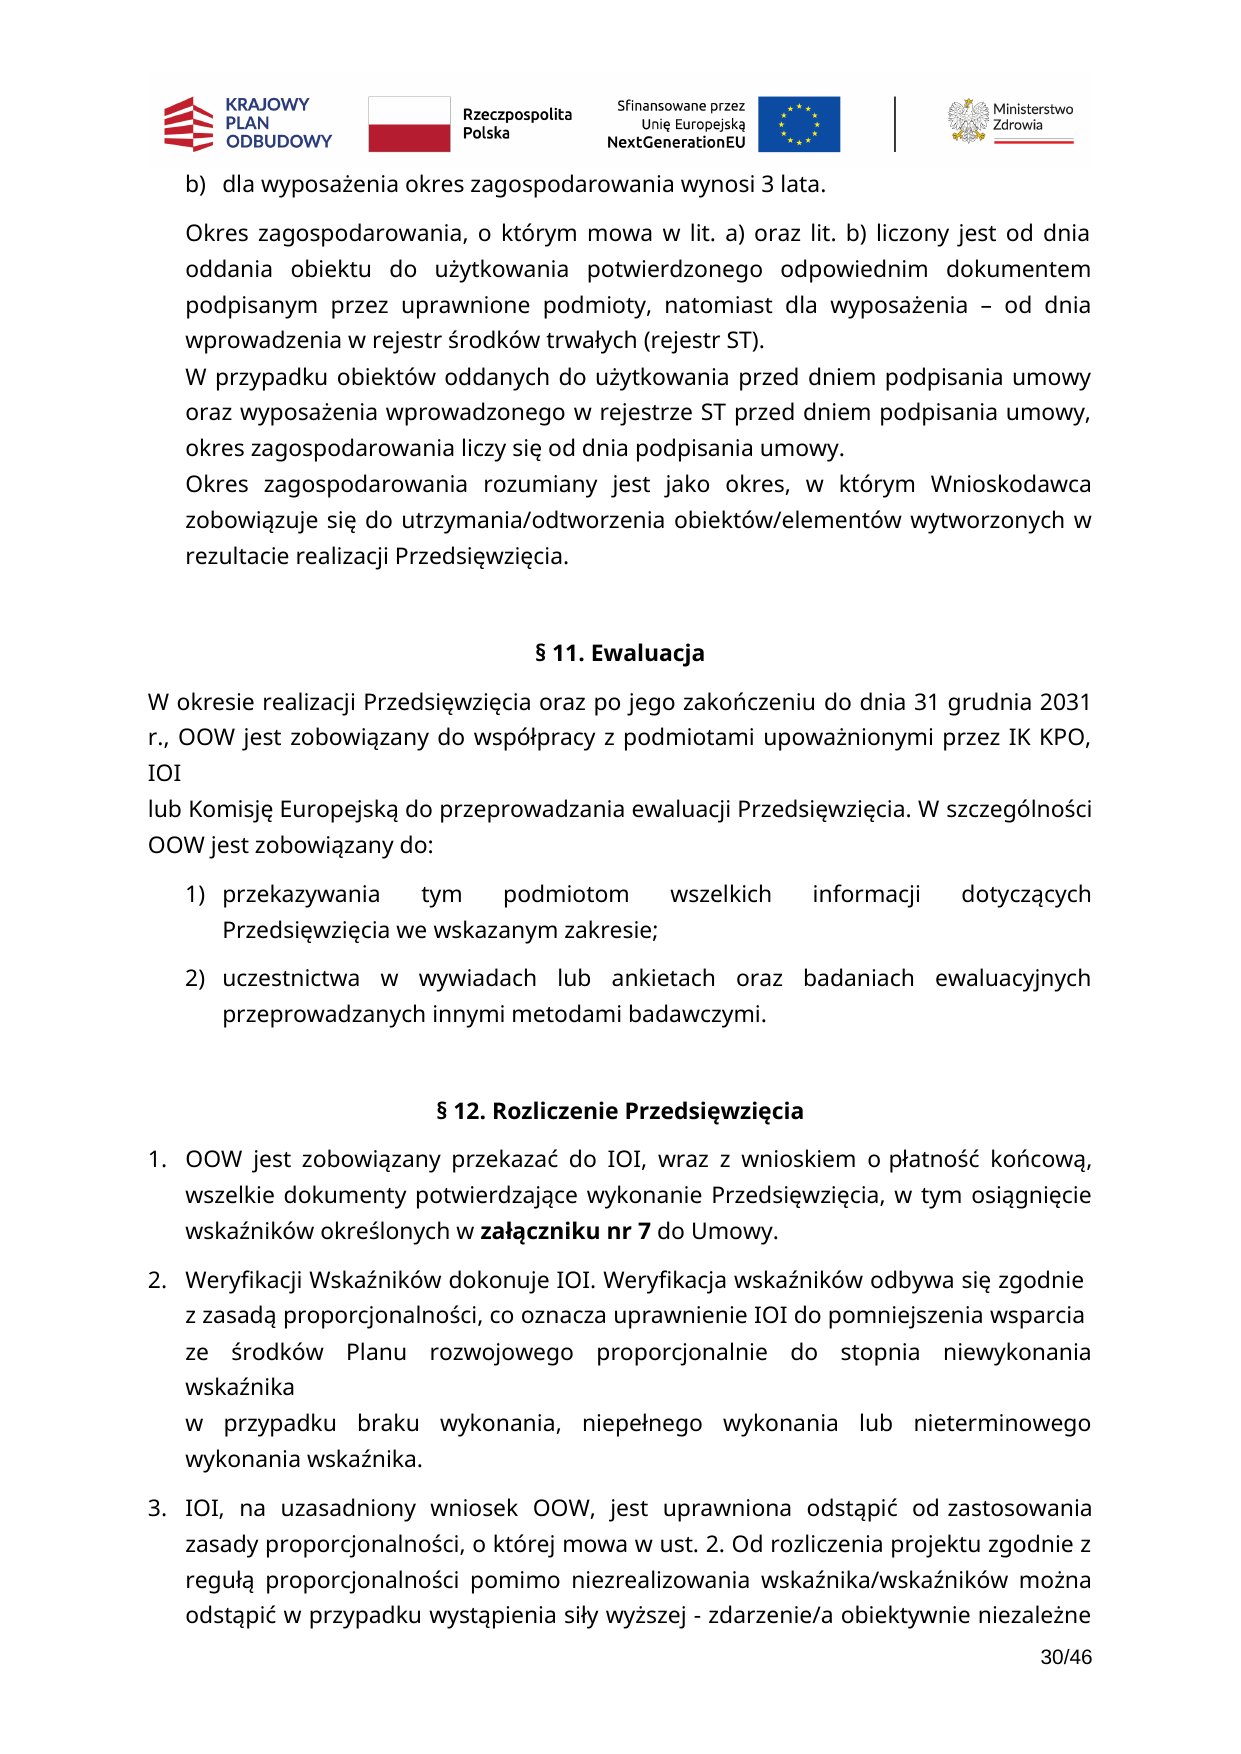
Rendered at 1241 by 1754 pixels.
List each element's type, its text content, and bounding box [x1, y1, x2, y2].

text Okres zagospodarowania rozumiany jest jako okres, w którym Wnioskodawca zobowiązuje się do utrzymania/odtworzenia obiektów/elementów wytworzonych w rezultacie realizacji Przedsięwzięcia. [185, 468, 1092, 571]
text W okresie realizacji Przedsięwzięcia oraz po jego zakończeniu do dnia 31 grudnia 2031 r., OOW jest zobowiązany do współpracy z podmiotami upoważnionymi przez IK KPO, IOI lub Komisję Europejską do przeprowadzania ewaluacji Przedsięwzięcia. W szczególności OOW jest zobowiązany do: [148, 685, 1092, 860]
text § 12. Rozliczenie Przedsięwzięcia [148, 1095, 507, 1126]
text § 11. Ewaluacja [148, 637, 1092, 668]
list dla wyposażenia okres zagospodarowania wynosi 3 lata. [185, 169, 1092, 199]
text Okres zagospodarowania, o którym mowa w lit. a) oraz lit. b) liczony jest od dnia oddania obiektu do użytkowania potwierdzonego odpowiednim dokumentem podpisanym przez uprawnione podmioty, natomiast dla wyposażenia – od dnia wprowadzenia w rejestr środków trwałych (rejestr ST). [185, 217, 1092, 356]
list OOW jest zobowiązany przekazać do IOI, wraz z wnioskiem o płatność końcową, wszelkie dokumenty potwierdzające wykonanie Przedsięwzięcia, w tym osiągnięcie wskaźników określonych w załączniku nr 7 do Umowy. [148, 1143, 1092, 1246]
list uczestnictwa w wywiadach lub ankietach oraz badaniach ewaluacyjnych przeprowadzanych innymi metodami badawczymi. [185, 962, 1092, 1029]
text § 12. Rozliczenie Przedsięwzięcia [618, 1095, 1092, 1126]
text W przypadku obiektów oddanych do użytkowania przed dniem podpisania umowy oraz wyposażenia wprowadzonego w rejestrze ST przed dniem podpisania umowy, okres zagospodarowania liczy się od dnia podpisania umowy. [185, 360, 1092, 463]
picture [147, 73, 1093, 169]
list Weryfikacji Wskaźników dokonuje IOI. Weryfikacja wskaźników odbywa się zgodnie z zasadą proporcjonalności, co oznacza uprawnienie IOI do pomniejszenia wsparcia ze środków Planu rozwojowego proporcjonalnie do stopnia niewykonania wskaźnika w przypadku braku wykonania, niepełnego wykonania lub nieterminowego wykonania wskaźnika. [148, 1263, 1092, 1474]
list przekazywania tym podmiotom wszelkich informacji dotyczących Przedsięwzięcia we wskazanym zakresie; [185, 878, 1092, 945]
